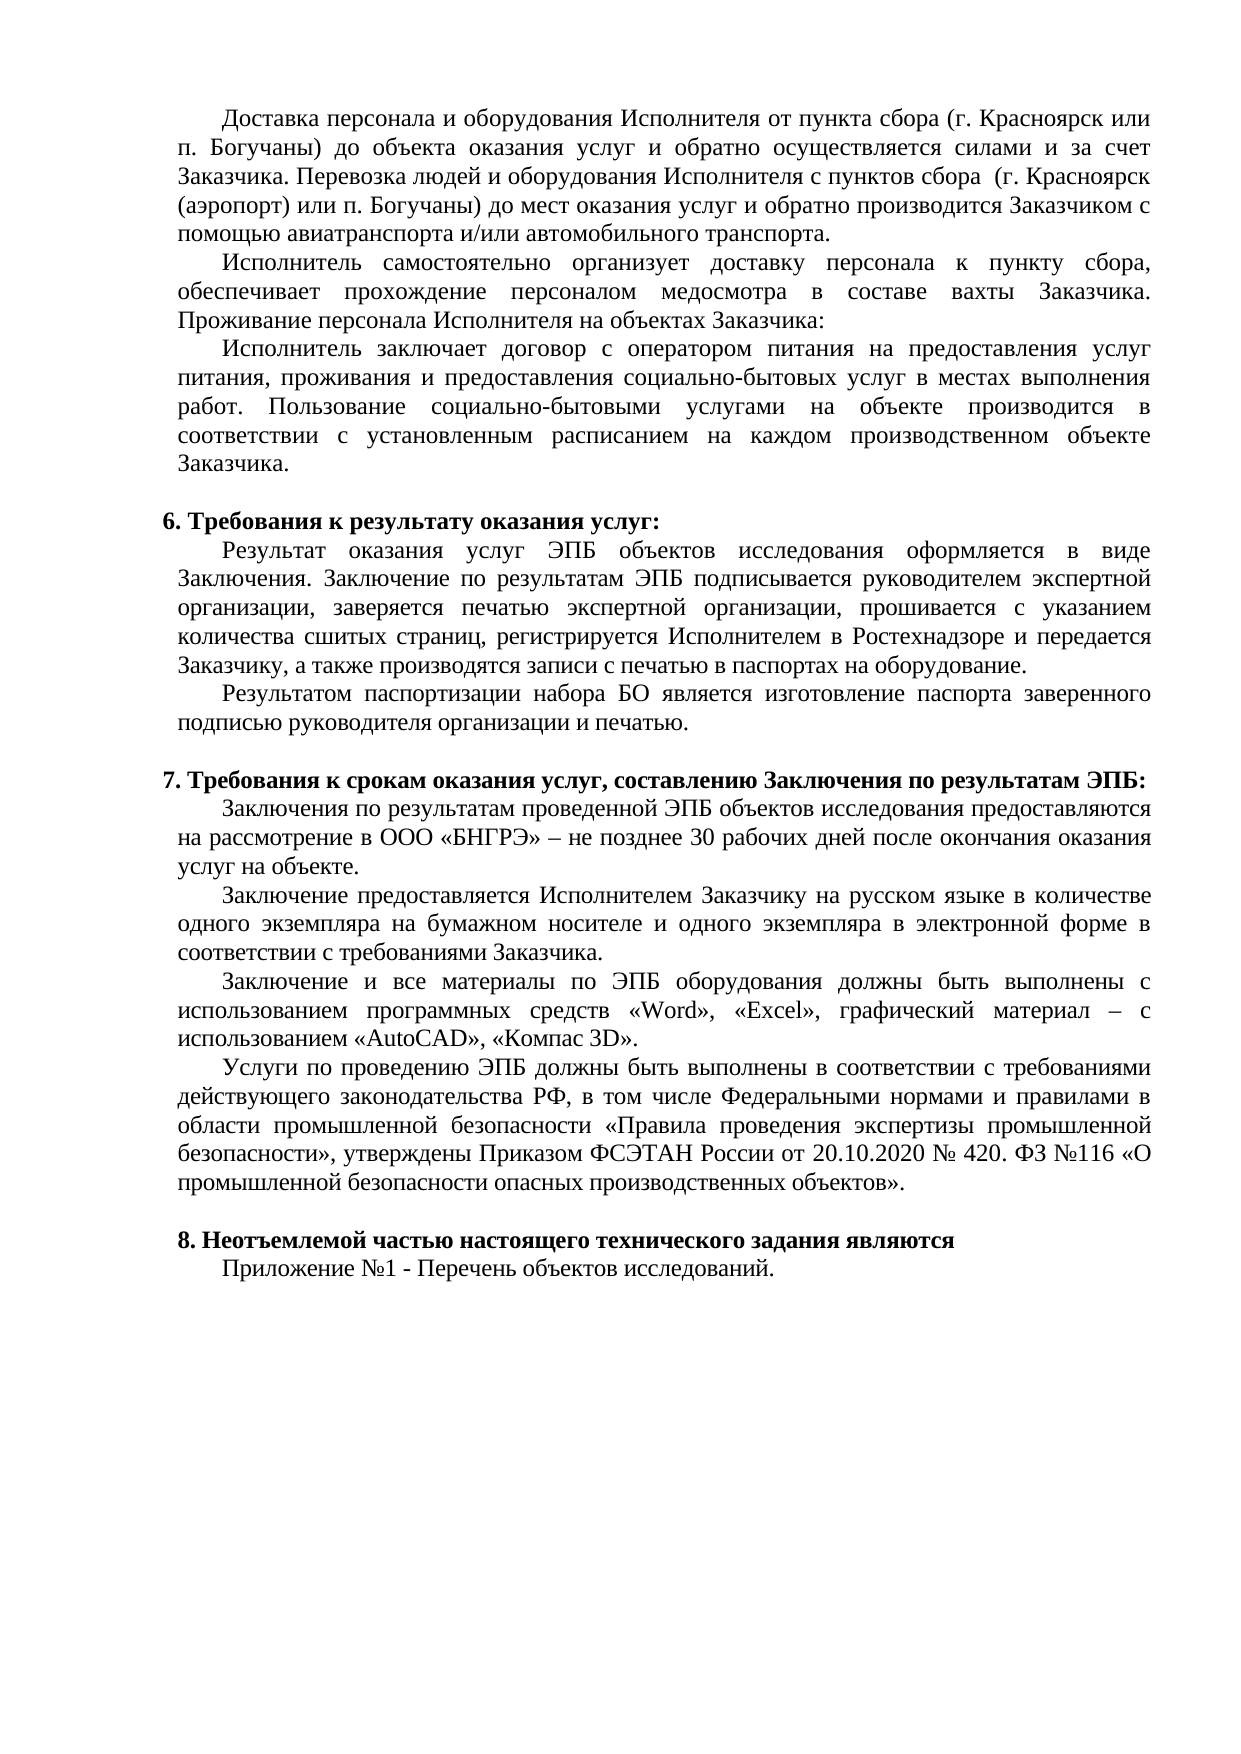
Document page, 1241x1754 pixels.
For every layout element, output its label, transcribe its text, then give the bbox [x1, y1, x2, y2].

text Результат оказания услуг ЭПБ объектов исследования оформляется в виде Заключения. Заключение по результатам ЭПБ подписывается руководителем экспертной организации, заверяется печатью экспертной организации, прошивается с указанием количества сшитых страниц, регистрируется Исполнителем в Ростехнадзоре и передается Заказчику, а также производятся записи с печатью в паспортах на оборудование. [177, 535, 1152, 678]
text 6. Требования к результату оказания услуг: [162, 506, 1152, 535]
text Приложение №1 - Перечень объектов исследований. [177, 1253, 1152, 1282]
list Доставка персонала и оборудования Исполнителя от пункта сбора (г. Красноярск или п. Богучаны) до объекта оказания услуг и обратно осуществляется силами и за счет Заказчика. Перевозка людей и оборудования Исполнителя с пунктов сбора (г. Красноярск (аэропорт) или п. Богучаны) до мест оказания услуг и обратно производится Заказчиком с помощью авиатранспорта и/или автомобильного транспорта. [177, 103, 1152, 247]
text Исполнитель заключает договор с оператором питания на предоставления услуг питания, проживания и предоставления социально-бытовых услуг в местах выполнения работ. Пользование социально-бытовыми услугами на объекте производится в соответствии с установленным расписанием на каждом производственном объекте Заказчика. [177, 333, 1152, 477]
text Заключение предоставляется Исполнителем Заказчику на русском языке в количестве одного экземпляра на бумажном носителе и одного экземпляра в электронной форме в соответствии с требованиями Заказчика. [177, 880, 1152, 966]
text 8. Неотъемлемой частью настоящего технического задания являются [177, 1225, 1152, 1253]
text Исполнитель самостоятельно организует доставку персонала к пункту сбора, обеспечивает прохождение персоналом медосмотра в составе вахты Заказчика. Проживание персонала Исполнителя на объектах Заказчика: [177, 247, 1152, 333]
text Результатом паспортизации набора БО является изготовление паспорта заверенного подписью руководителя организации и печатью. [177, 678, 1152, 736]
text 7. Требования к срокам оказания услуг, составлению Заключения по результатам ЭПБ: [162, 765, 1152, 793]
text Заключения по результатам проведенной ЭПБ объектов исследования предоставляются на рассмотрение в ООО «БНГРЭ» – не позднее 30 рабочих дней после окончания оказания услуг на объекте. [177, 793, 1152, 880]
text Услуги по проведению ЭПБ должны быть выполнены в соответствии с требованиями действующего законодательства РФ, в том числе Федеральными нормами и правилами в области промышленной безопасности «Правила проведения экспертизы промышленной безопасности», утверждены Приказом ФСЭТАН России от 20.10.2020 № 420. ФЗ №116 «О промышленной безопасности опасных производственных объектов». [177, 1052, 1152, 1196]
text Заключение и все материалы по ЭПБ оборудования должны быть выполнены с использованием программных средств «Word», «Excel», графический материал – с использованием «AutoCAD», «Компас 3D». [177, 966, 1152, 1052]
